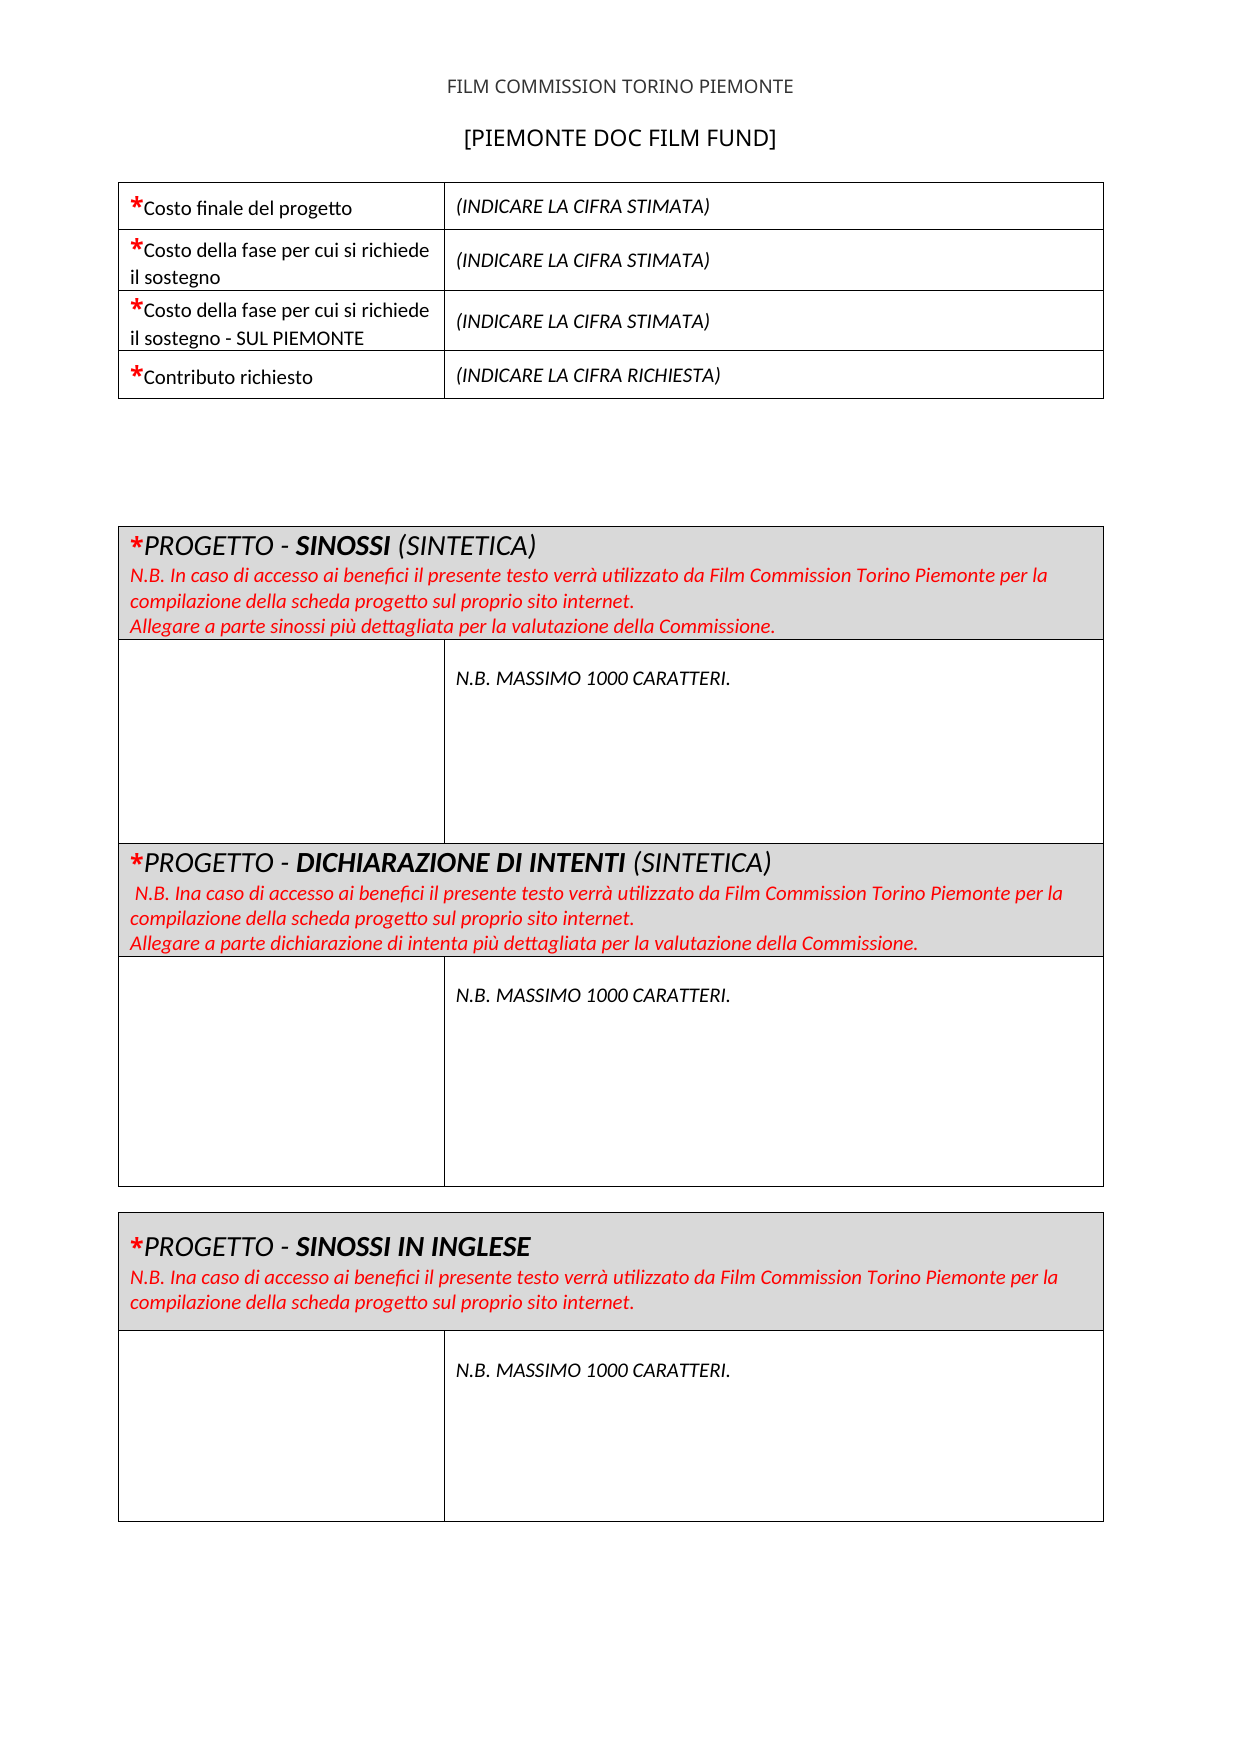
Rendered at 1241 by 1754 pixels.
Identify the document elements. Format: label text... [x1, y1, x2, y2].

table_cell [119, 640, 444, 843]
table_cell N.B. MASSIMO 1000 CARATTERI. [445, 640, 1103, 843]
table_header *PROGETTO - SINOSSI IN INGLESE N.B. Ina caso di accesso ai benefici il presente testo verrà utilizzato da Film Commission Torino Piemonte per la compilazione della scheda progetto sul proprio sito internet. [119, 1213, 1103, 1330]
table_cell *PROGETTO - DICHIARAZIONE DI INTENTI (SINTETICA) N.B. Ina caso di accesso ai benefici il presente testo verrà utilizzato da Film Commission Torino Piemonte per la compilazione della scheda progetto sul proprio sito internet. Allegare a parte dichiarazione di intenta più dettagliata per la valutazione della Commissione. [119, 844, 1103, 956]
table_header *PROGETTO - SINOSSI (SINTETICA) N.B. In caso di accesso ai benefici il presente testo verrà utilizzato da Film Commission Torino Piemonte per la compilazione della scheda progetto sul proprio sito internet. Allegare a parte sinossi più dettagliata per la valutazione della Commissione. [119, 527, 1103, 639]
table_cell N.B. MASSIMO 1000 CARATTERI. [445, 1331, 1103, 1521]
table_cell (INDICARE LA CIFRA STIMATA) [445, 230, 1103, 290]
table_cell *Costo finale del progetto [119, 183, 444, 229]
table_cell [119, 1331, 444, 1521]
table_cell (INDICARE LA CIFRA STIMATA) [445, 183, 1103, 229]
table_cell *Costo della fase per cui si richiede il sostegno [119, 230, 444, 290]
table_cell *Contributo richiesto [119, 351, 444, 398]
table_cell [119, 957, 444, 1186]
table_cell (INDICARE LA CIFRA STIMATA) [445, 291, 1103, 350]
table_cell *Costo della fase per cui si richiede il sostegno - SUL PIEMONTE [119, 291, 444, 350]
table_cell (INDICARE LA CIFRA RICHIESTA) [445, 351, 1103, 398]
table_cell N.B. MASSIMO 1000 CARATTERI. [445, 957, 1103, 1186]
